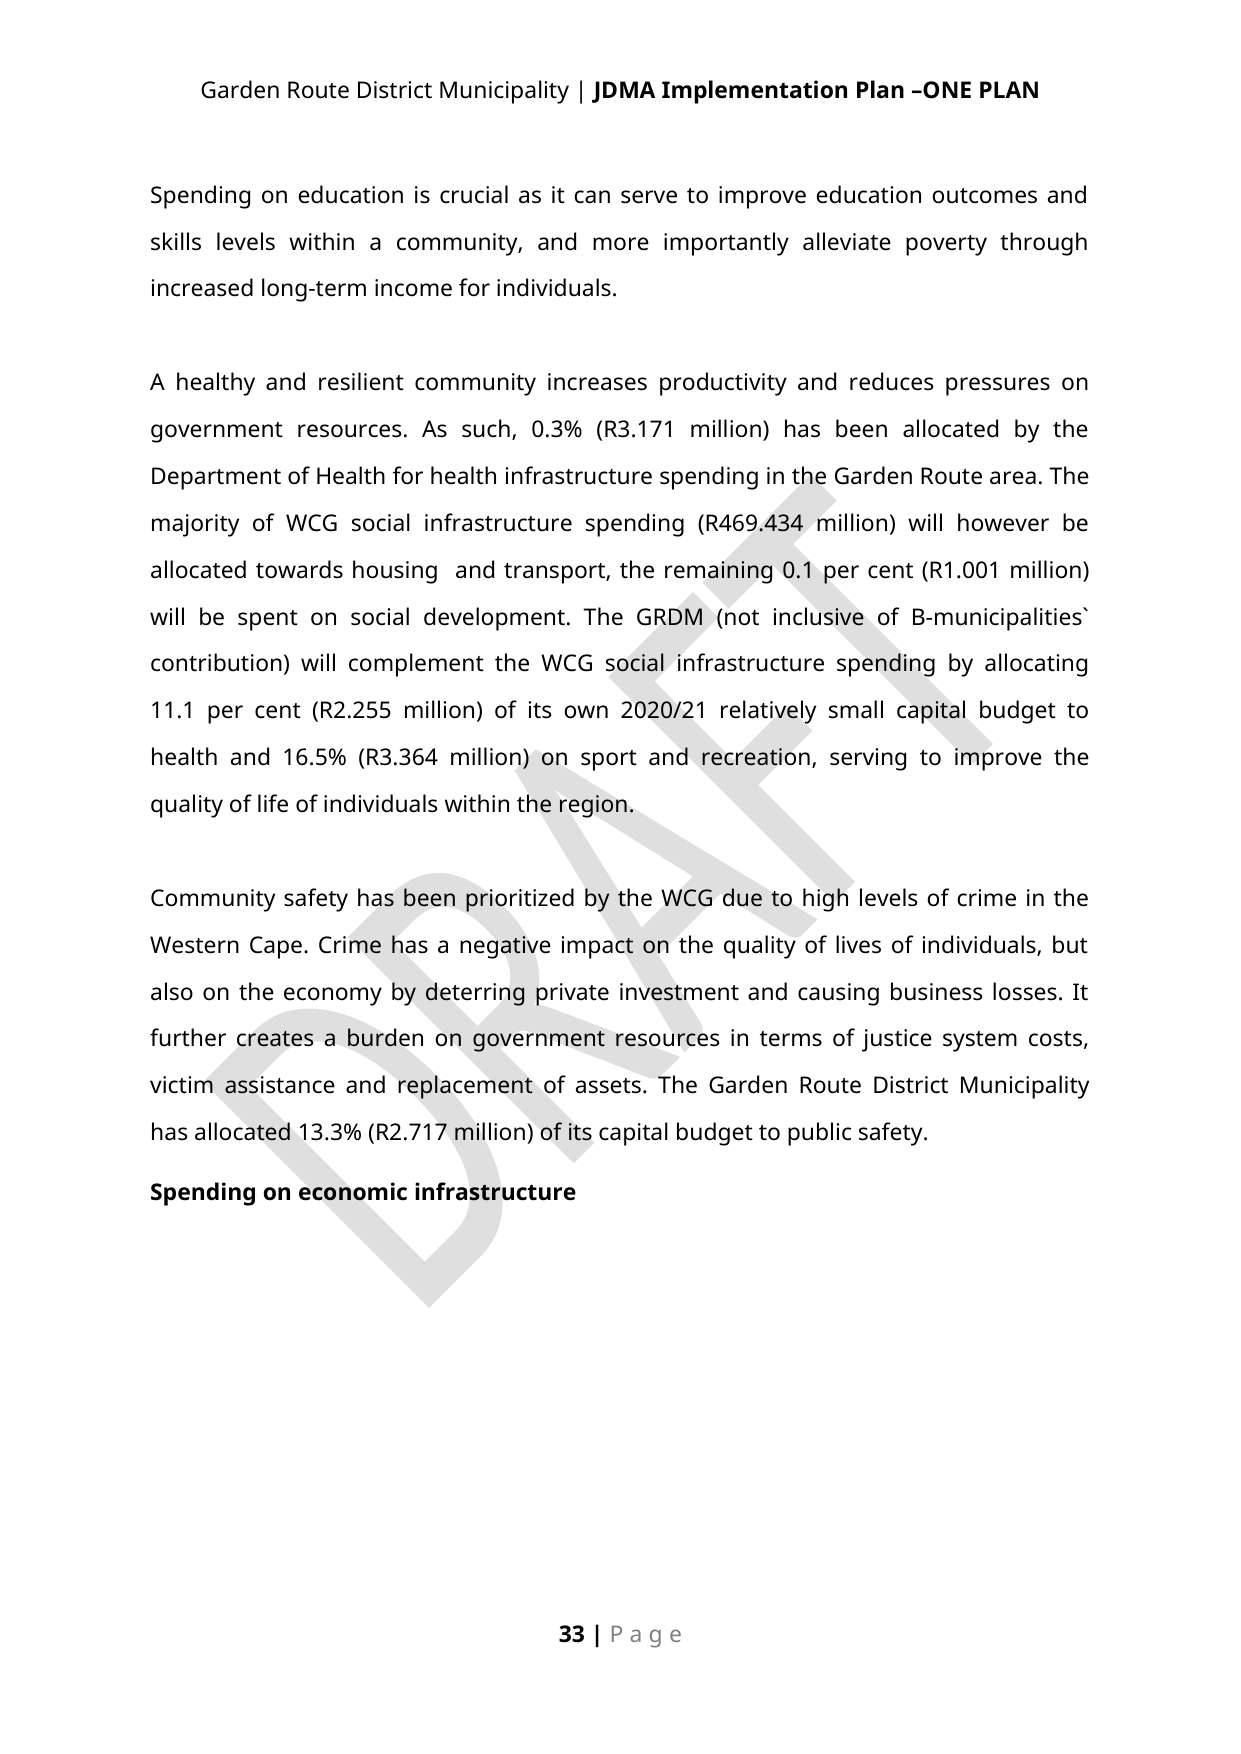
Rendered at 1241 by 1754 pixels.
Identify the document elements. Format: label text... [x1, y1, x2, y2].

text Community safety has been prioritized by the WCG due to high levels of crime in the Western Cape. Crime has a negative impact on the quality of lives of individuals, but also on the economy by deterring private investment and causing business losses. It further creates a burden on government resources in terms of justice system costs, victim assistance and replacement of assets. The Garden Route District Municipality has allocated 13.3% (R2.717 million) of its capital budget to public safety. [150, 882, 1090, 1147]
text A healthy and resilient community increases productivity and reduces pressures on government resources. As such, 0.3% (R3.171 million) has been allocated by the Department of Health for health infrastructure spending in the Garden Route area. The majority of WCG social infrastructure spending (R469.434 million) will however be allocated towards housing and transport, the remaining 0.1 per cent (R1.001 million) will be spent on social development. The GRDM (not inclusive of B-municipalities` contribution) will complement the WCG social infrastructure spending by allocating 11.1 per cent (R2.255 million) of its own 2020/21 relatively small capital budget to health and 16.5% (R3.364 million) on sport and recreation, serving to improve the quality of life of individuals within the region. [150, 366, 1090, 819]
text Spending on economic infrastructure [150, 1175, 1090, 1207]
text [150, 178, 1090, 303]
